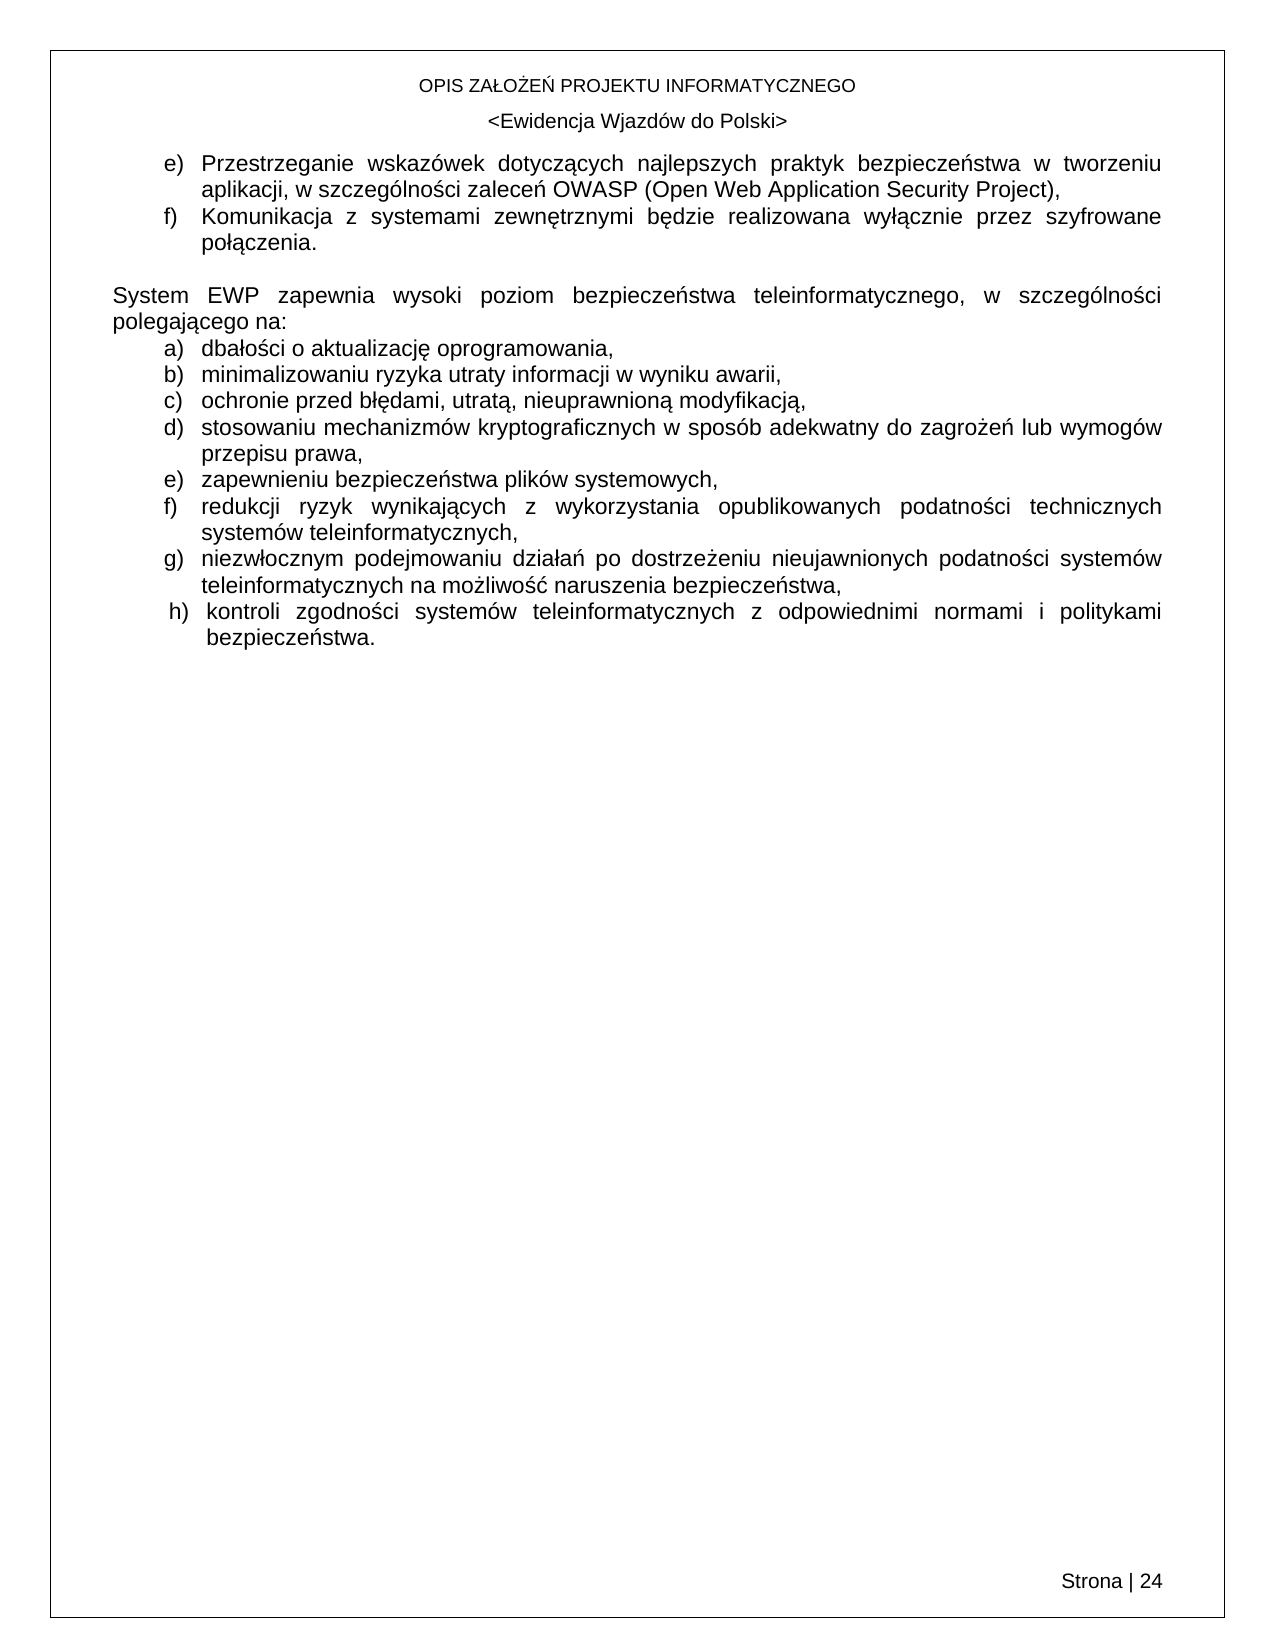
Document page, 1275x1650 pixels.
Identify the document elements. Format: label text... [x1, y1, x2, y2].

list minimalizowaniu ryzyka utraty informacji w wyniku awarii, [164, 361, 1162, 387]
list niezwłocznym podejmowaniu działań po dostrzeżeniu nieujawnionych podatności systemów teleinformatycznych na możliwość naruszenia bezpieczeństwa, [164, 545, 1162, 598]
list Komunikacja z systemami zewnętrznymi będzie realizowana wyłącznie przez szyfrowane połączenia. [164, 203, 1162, 255]
text System EWP zapewnia wysoki poziom bezpieczeństwa teleinformatycznego, w szczególności polegającego na: [112, 282, 1162, 334]
list kontroli zgodności systemów teleinformatycznych z odpowiednimi normami i politykami bezpieczeństwa. [169, 598, 1162, 651]
list dbałości o aktualizację oprogramowania, [164, 334, 1162, 361]
list ochronie przed błędami, utratą, nieuprawnioną modyfikacją, [164, 387, 1162, 413]
list redukcji ryzyk wynikających z wykorzystania opublikowanych podatności technicznych systemów teleinformatycznych, [164, 493, 1162, 545]
list zapewnieniu bezpieczeństwa plików systemowych, [164, 466, 1162, 493]
list stosowaniu mechanizmów kryptograficznych w sposób adekwatny do zagrożeń lub wymogów przepisu prawa, [164, 413, 1162, 466]
list Przestrzeganie wskazówek dotyczących najlepszych praktyk bezpieczeństwa w tworzeniu aplikacji, w szczególności zaleceń OWASP (Open Web Application Security Project), [164, 150, 1162, 203]
